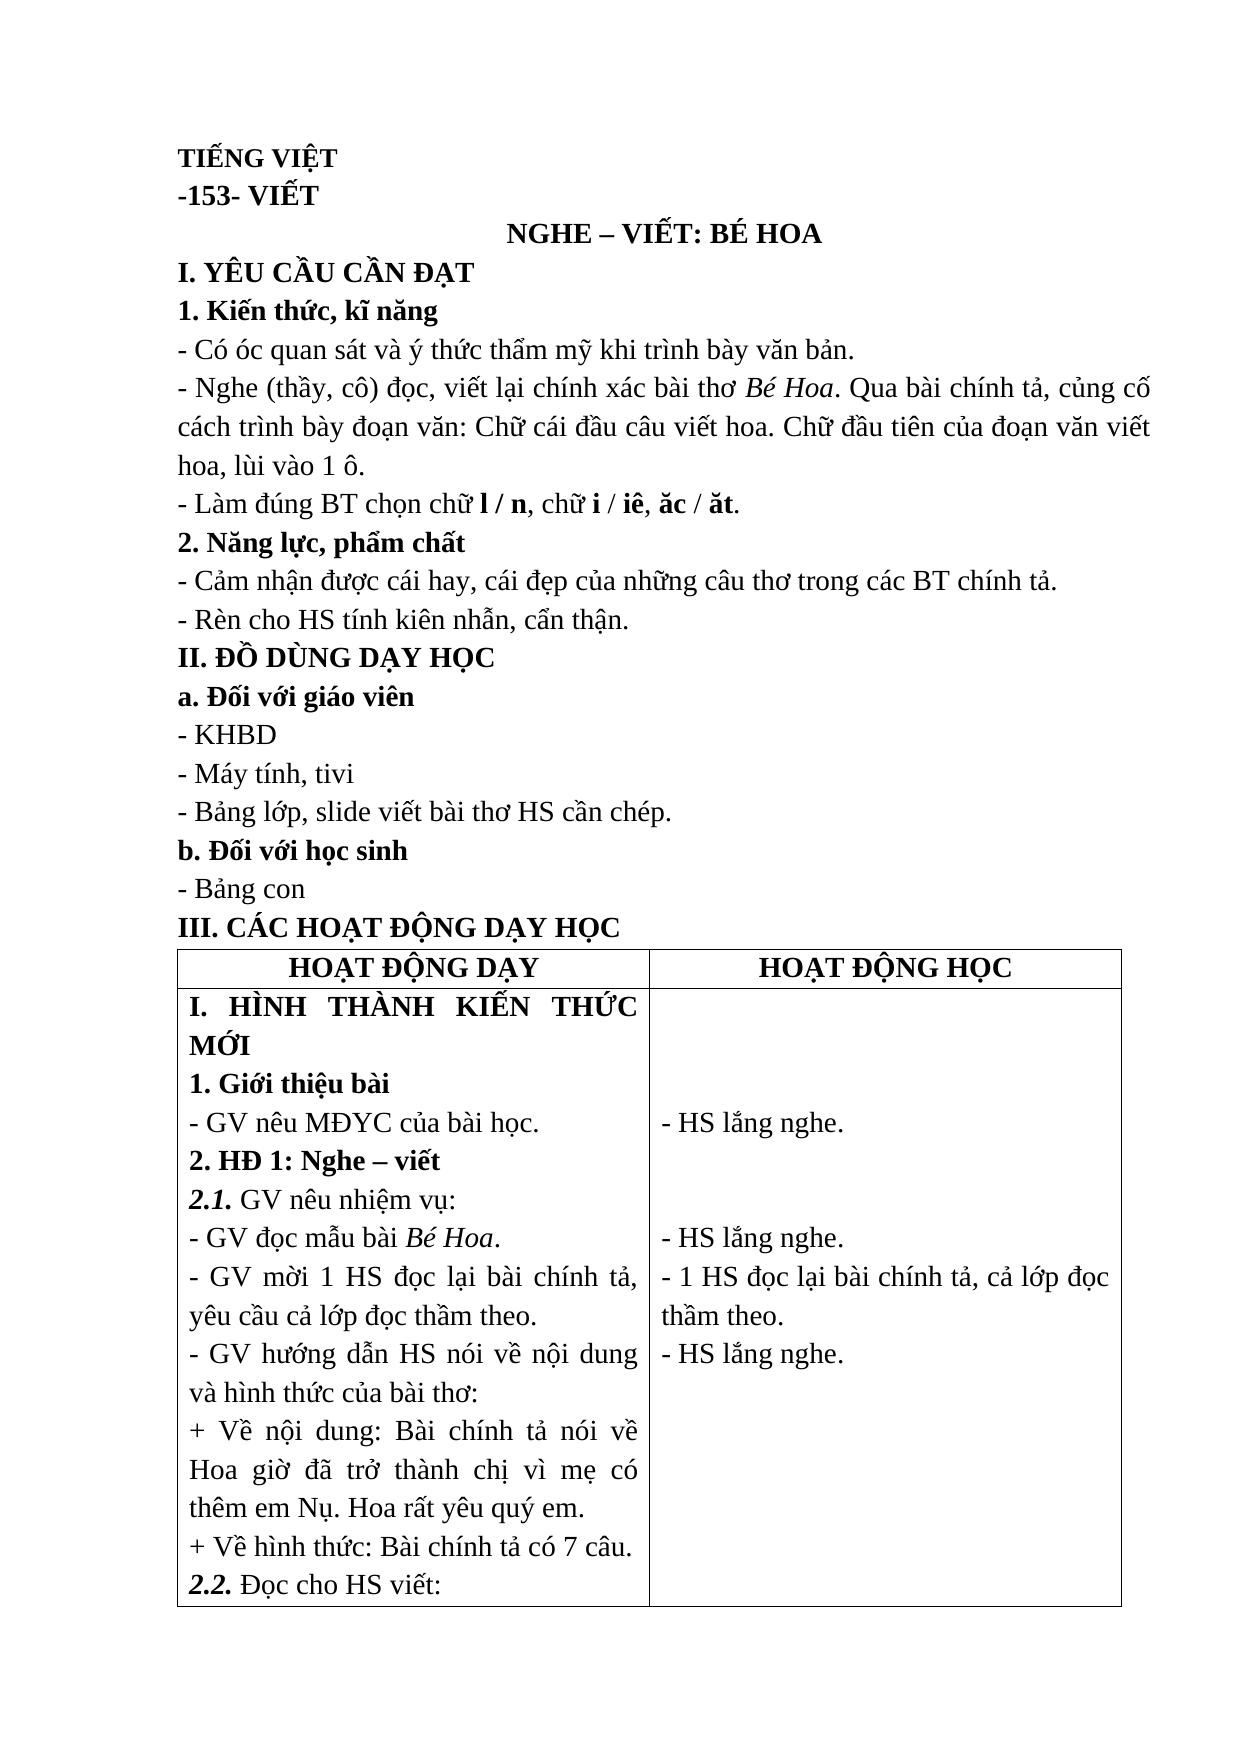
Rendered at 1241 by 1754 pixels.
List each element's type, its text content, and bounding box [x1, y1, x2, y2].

text I. YÊU CẦU CẦN ĐẠT [177, 255, 1152, 288]
text III. CÁC HOẠT ĐỘNG DẠY HỌC [177, 910, 1152, 944]
text - Rèn cho HS tính kiên nhẫn, cẩn thận. [177, 602, 1152, 635]
text II. ĐỒ DÙNG DẠY HỌC [177, 640, 1152, 674]
text -153- VIẾT [177, 178, 1152, 211]
text - Bảng lớp, slide viết bài thơ HS cần chép. [177, 794, 1152, 828]
text 2. Năng lực, phẩm chất [177, 525, 1152, 558]
text - Làm đúng BT chọn chữ l / n, chữ i / iê, ăc / ăt. [177, 486, 1152, 520]
text - Máy tính, tivi [177, 756, 1152, 789]
text - Nghe (thầy, cô) đọc, viết lại chính xác bài thơ Bé Hoa. Qua bài chính tả, củng cố cách trình bày đoạn văn: Chữ cái đầu câu viết hoa. Chữ đầu tiên của đoạn văn viết hoa, lùi vào 1 ô. [177, 371, 1152, 481]
table_header HOẠT ĐỘNG DẠY [178, 950, 649, 988]
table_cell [178, 989, 649, 1606]
text - Có óc quan sát và ý thức thẩm mỹ khi trình bày văn bản. [177, 332, 1152, 366]
table_header HOẠT ĐỘNG HỌC [650, 950, 1121, 988]
text - KHBD [177, 717, 1152, 751]
text - Bảng con [177, 872, 1152, 905]
text NGHE – VIẾT: BÉ HOA [177, 216, 1152, 250]
text b. Đối với học sinh [177, 833, 1152, 867]
text 1. Kiến thức, kĩ năng [177, 293, 1152, 327]
text - Cảm nhận được cái hay, cái đẹp của những câu thơ trong các BT chính tả. [177, 563, 1152, 597]
text a. Đối với giáo viên [177, 679, 1152, 712]
subtitle TIẾNG VIỆT [177, 142, 1152, 173]
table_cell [650, 989, 1121, 1606]
